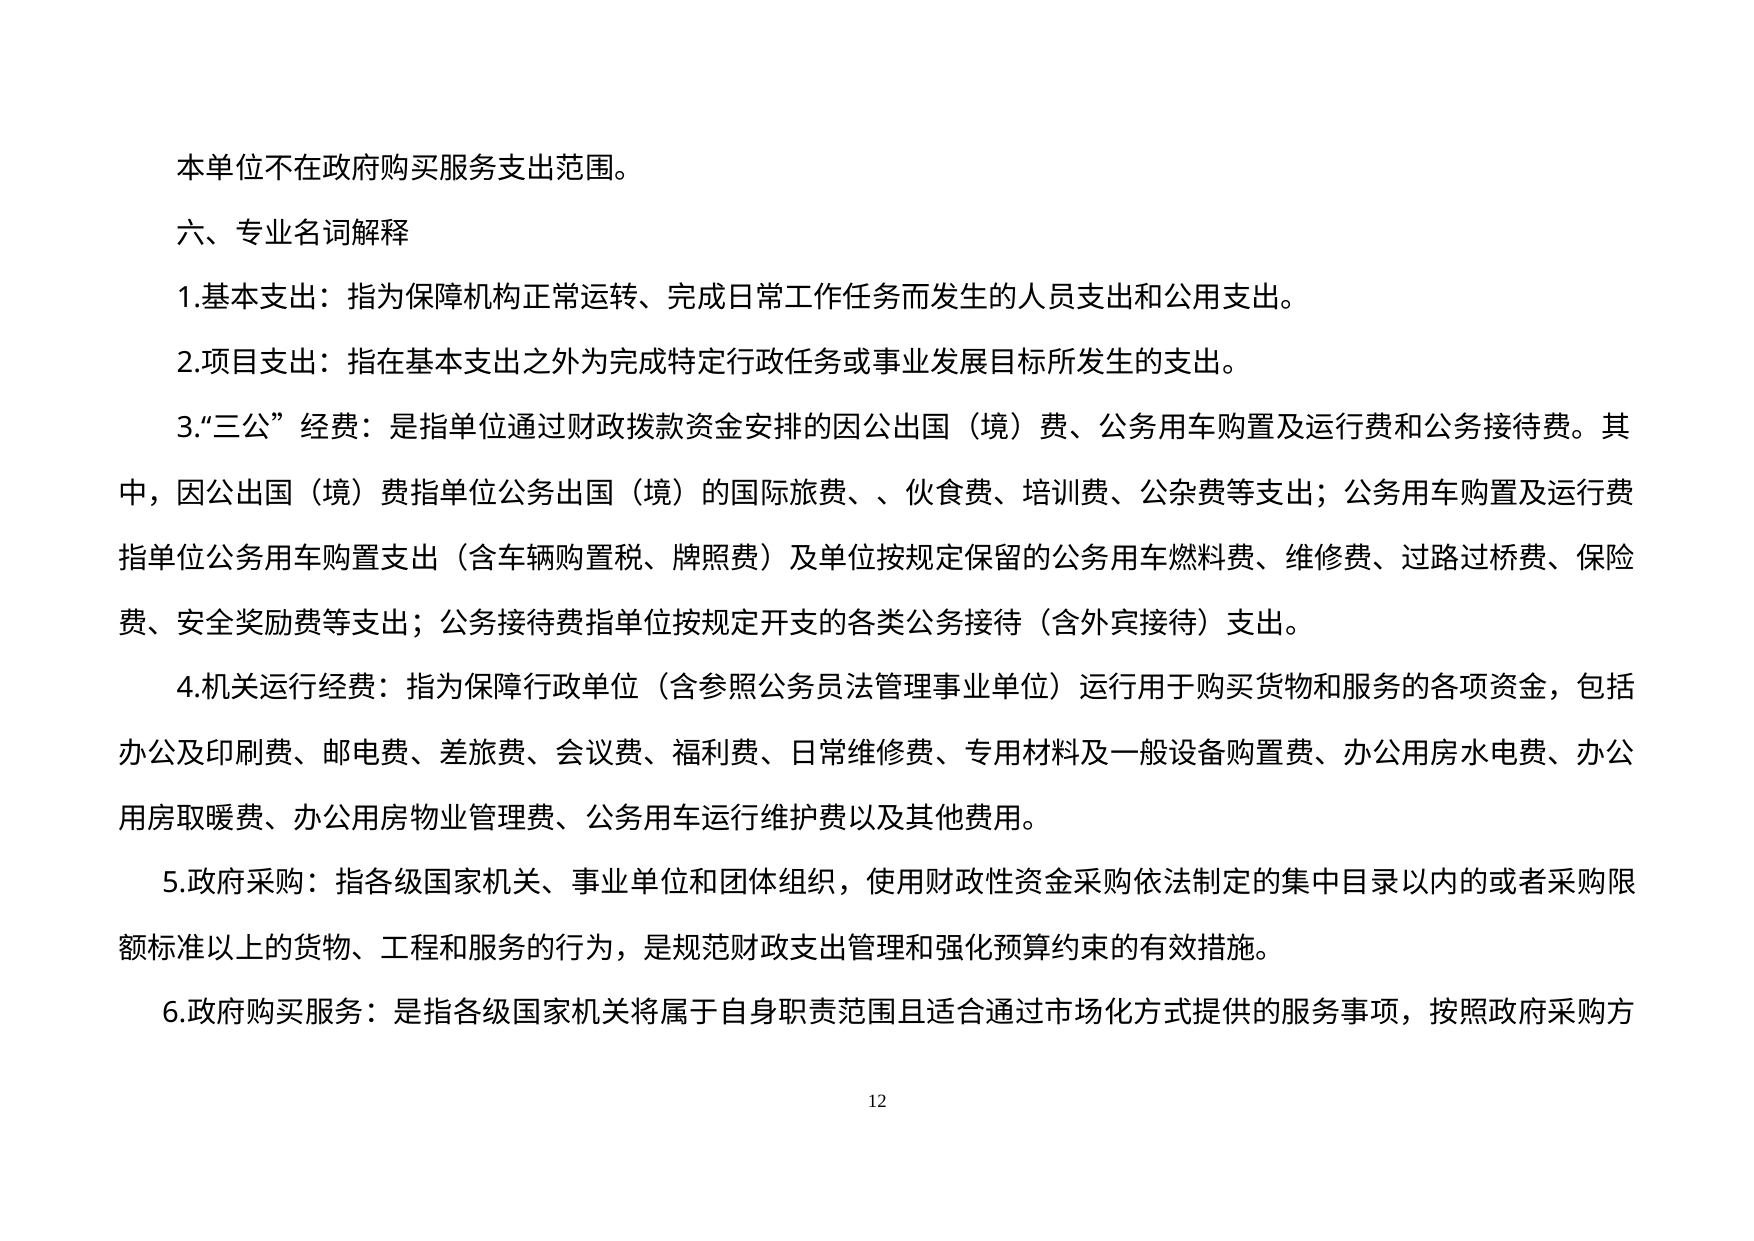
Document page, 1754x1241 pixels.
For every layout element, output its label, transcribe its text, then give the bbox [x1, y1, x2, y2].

text 3.“三公”经费：是指单位通过财政拨款资金安排的因公出国（境）费、公务用车购置及运行费和公务接待费。其中，因公出国（境）费指单位公务出国（境）的国际旅费、、伙食费、培训费、公杂费等支出；公务用车购置及运行费指单位公务用车购置支出（含车辆购置税、牌照费）及单位按规定保留的公务用车燃料费、维修费、过路过桥费、保险费、安全奖励费等支出；公务接待费指单位按规定开支的各类公务接待（含外宾接待）支出。 [118, 393, 1636, 653]
text 4.机关运行经费：指为保障行政单位（含参照公务员法管理事业单位）运行用于购买货物和服务的各项资金，包括办公及印刷费、邮电费、差旅费、会议费、福利费、日常维修费、专用材料及一般设备购置费、办公用房水电费、办公用房取暖费、办公用房物业管理费、公务用车运行维护费以及其他费用。 [118, 653, 1636, 848]
text 六、专业名词解释 [118, 198, 1636, 263]
text 本单位不在政府购买服务支出范围。 [118, 133, 1636, 198]
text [118, 978, 1636, 1043]
text 2.项目支出：指在基本支出之外为完成特定行政任务或事业发展目标所发生的支出。 [118, 328, 1636, 393]
text 5.政府采购：指各级国家机关、事业单位和团体组织，使用财政性资金采购依法制定的集中目录以内的或者采购限额标准以上的货物、工程和服务的行为，是规范财政支出管理和强化预算约束的有效措施。 [118, 848, 1636, 978]
text 1.基本支出：指为保障机构正常运转、完成日常工作任务而发生的人员支出和公用支出。 [118, 263, 1636, 328]
